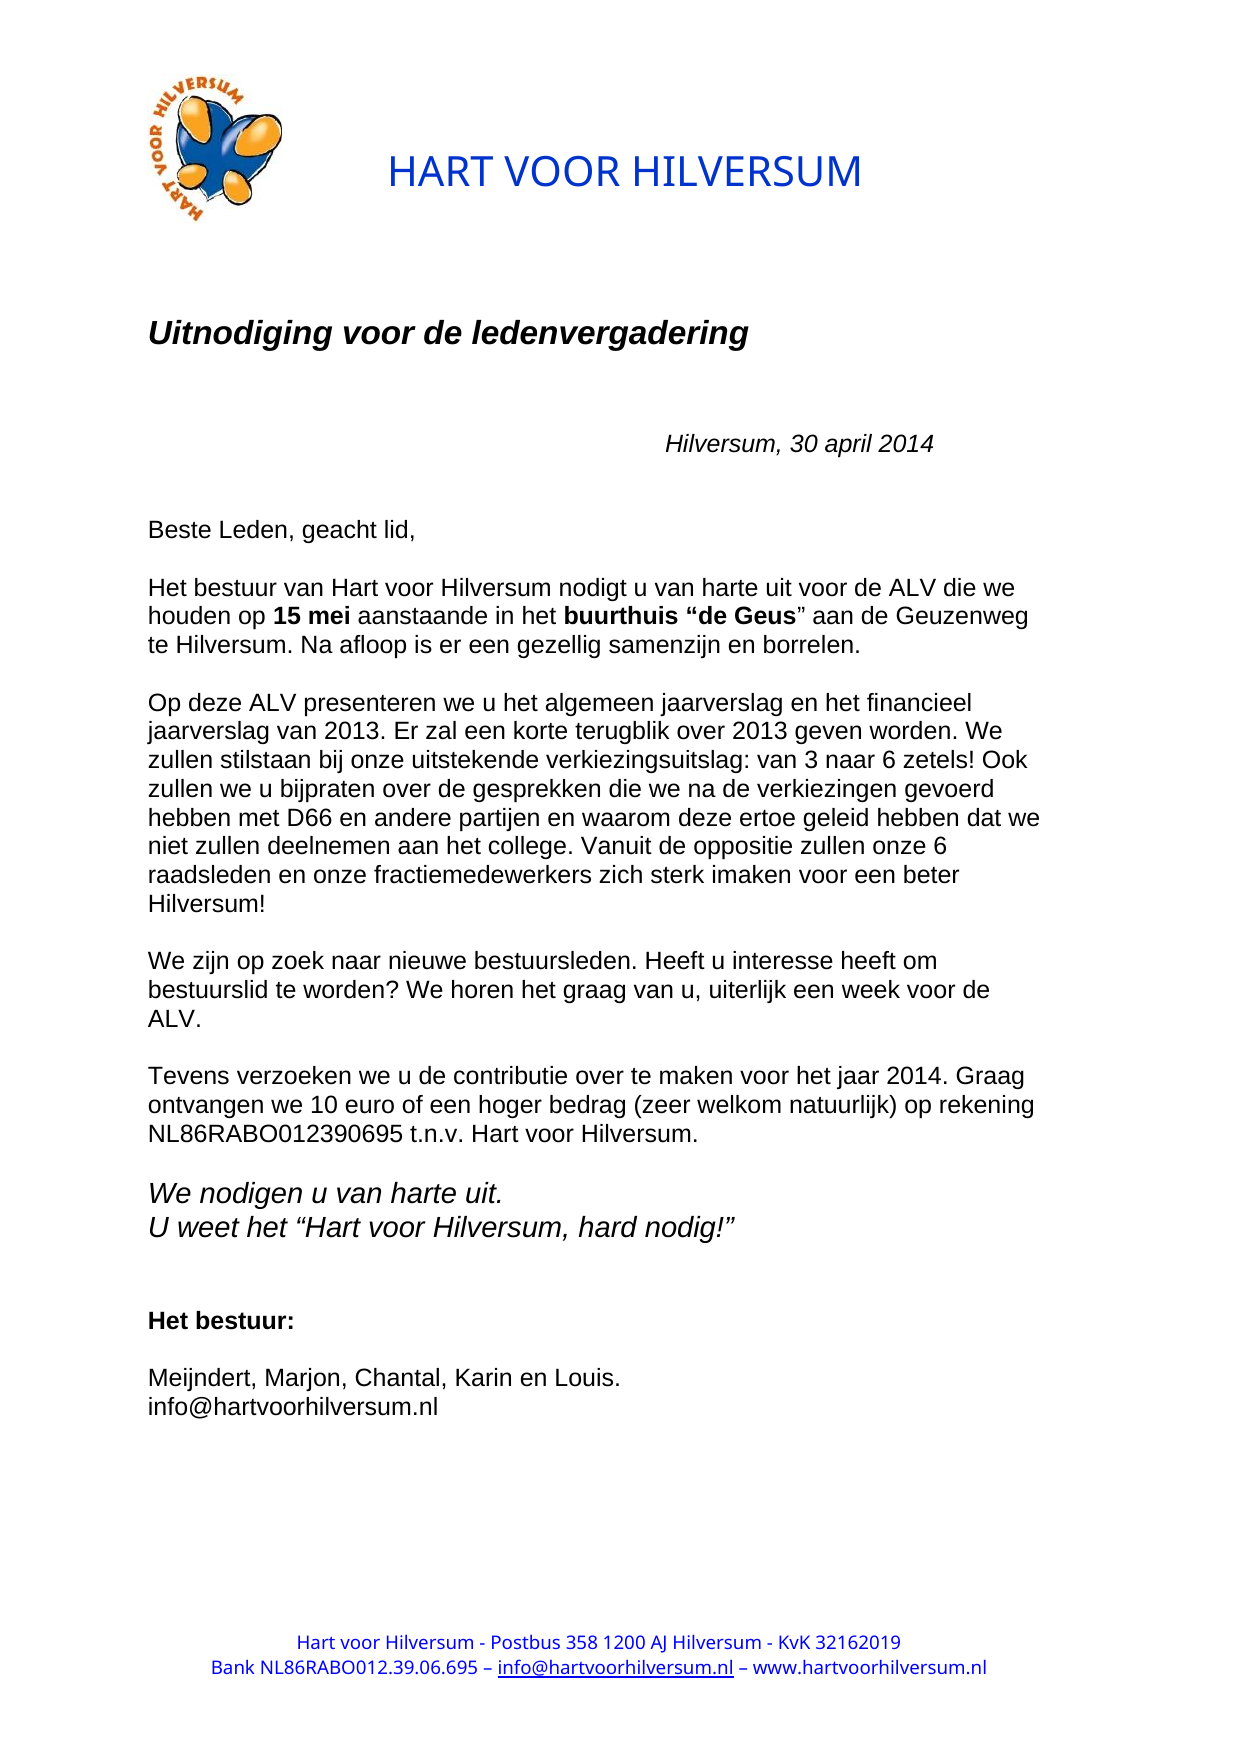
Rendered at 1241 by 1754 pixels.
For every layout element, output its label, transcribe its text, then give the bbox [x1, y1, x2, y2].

text U weet het “Hart voor Hilversum, hard nodig!” [148, 1210, 1050, 1243]
text Hilversum, 30 april 2014 [148, 429, 1050, 457]
text We zijn op zoek naar nieuwe bestuursleden. Heeft u interesse heeft om bestuurslid te worden? We horen het graag van u, uiterlijk een week voor de ALV. [148, 946, 1050, 1032]
text Beste Leden, geacht lid, [148, 515, 1050, 544]
text Op deze ALV presenteren we u het algemeen jaarverslag en het financieel jaarverslag van 2013. Er zal een korte terugblik over 2013 geven worden. We zullen stilstaan bij onze uitstekende verkiezingsuitslag: van 3 naar 6 zetels! Ook zullen we u bijpraten over de gesprekken die we na de verkiezingen gevoerd hebben met D66 en andere partijen en waarom deze ertoe geleid hebben dat we niet zullen deelnemen aan het college. Vanuit de oppositie zullen onze 6 raadsleden en onze fractiemedewerkers zich sterk imaken voor een beter Hilversum! [148, 687, 1050, 917]
text We nodigen u van harte uit. [148, 1176, 1050, 1210]
text Uitnodiging voor de ledenvergadering [148, 313, 1050, 352]
text Meijndert, Marjon, Chantal, Karin en Louis. [148, 1363, 1050, 1392]
text Het bestuur: [148, 1306, 1050, 1334]
text info@hartvoorhilversum.nl [148, 1392, 1050, 1421]
picture [147, 74, 282, 223]
text NL86RABO012390695 t.n.v. Hart voor Hilversum. [148, 1119, 1050, 1147]
text Het bestuur van Hart voor Hilversum nodigt u van harte uit voor de ALV die we houden op 15 mei aanstaande in het buurthuis “de Geus” aan de Geuzenweg te Hilversum. Na afloop is er een gezellig samenzijn en borrelen. [148, 572, 1050, 659]
text Tevens verzoeken we u de contributie over te maken voor het jaar 2014. Graag ontvangen we 10 euro of een hoger bedrag (zeer welkom natuurlijk) op rekening [148, 1061, 1050, 1119]
